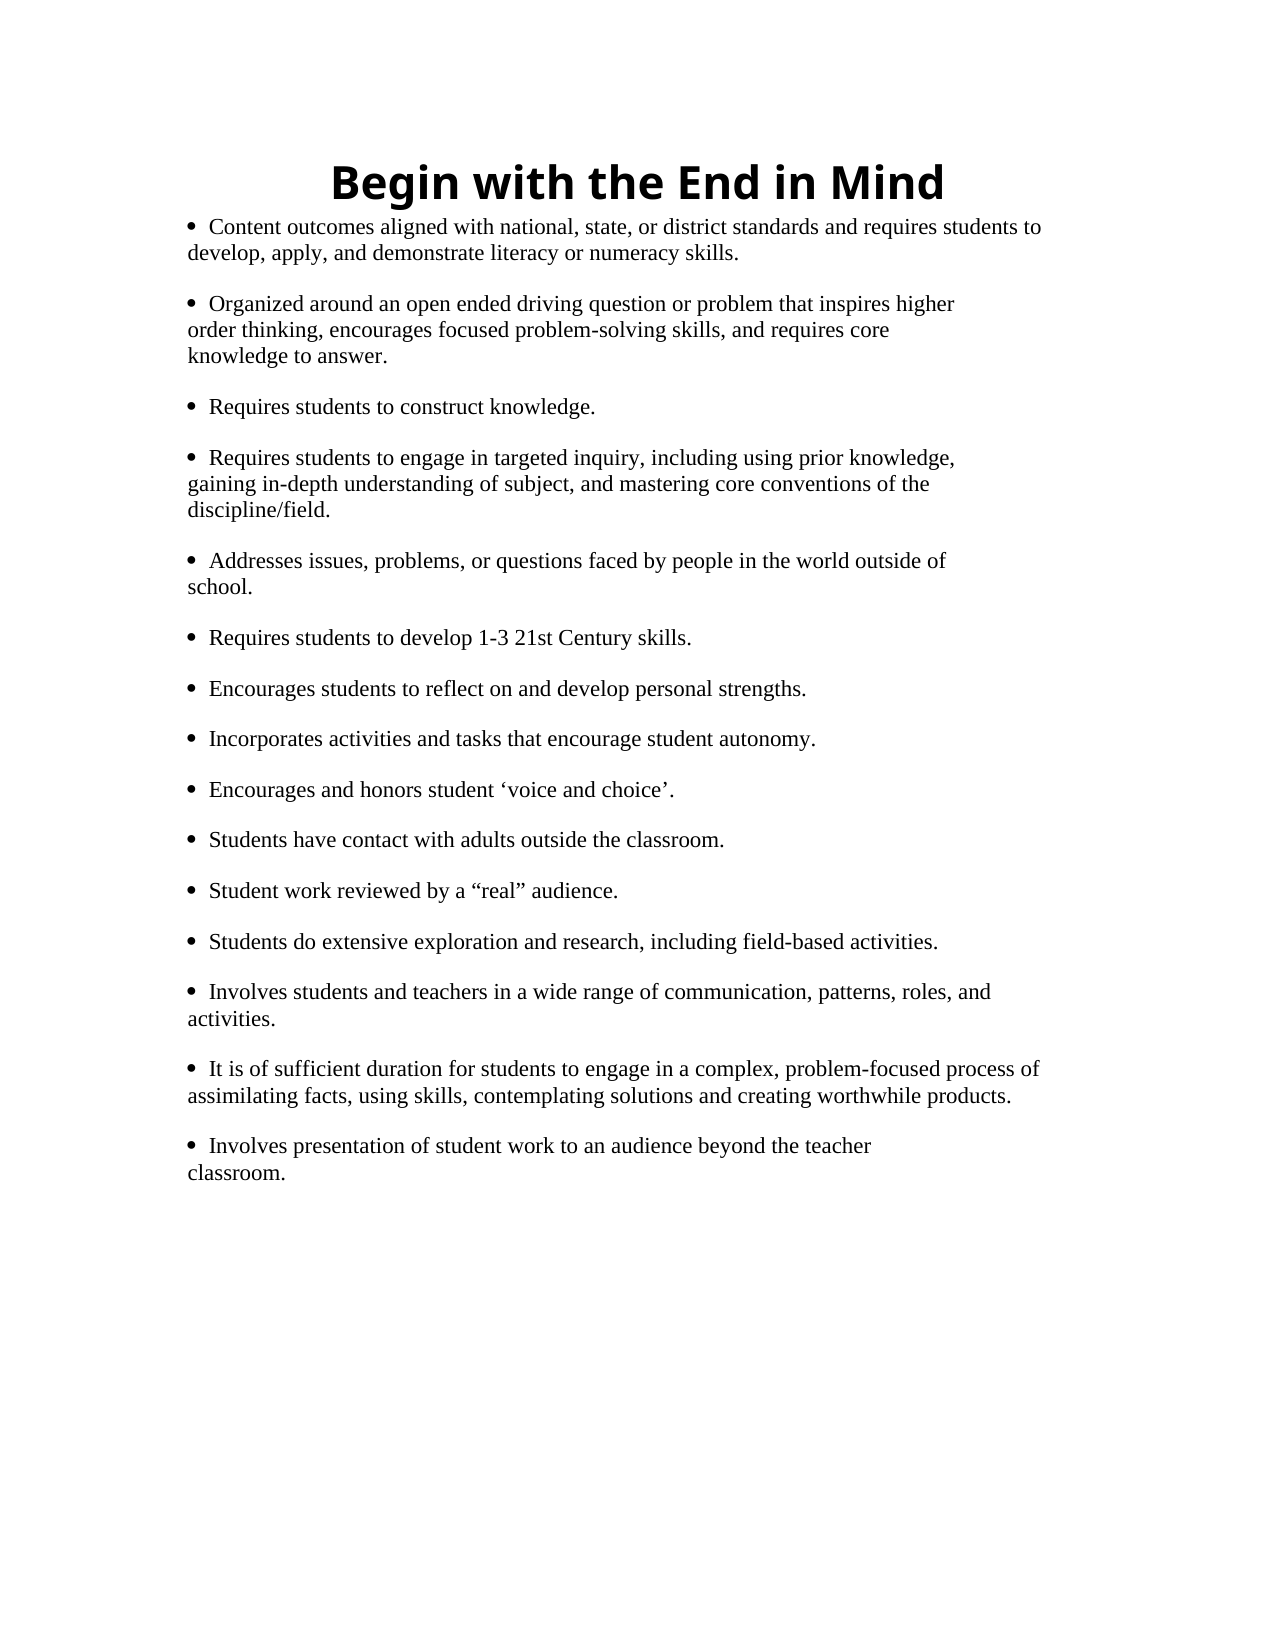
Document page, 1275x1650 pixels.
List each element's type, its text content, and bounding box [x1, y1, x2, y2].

text Begin with the End in Mind [187, 150, 1087, 213]
text ð Students do extensive exploration and research, including field-based activities. [187, 904, 1087, 954]
text ð Incorporates activities and tasks that encourage student autonomy. [187, 701, 1087, 752]
text ð Requires students to develop 1-3 21st Century skills. [187, 600, 1087, 650]
text ð Requires students to construct knowledge. [187, 369, 1087, 419]
text ð Addresses issues, problems, or questions faced by people in the world outside of school. [187, 523, 1087, 600]
text ð Encourages and honors student ‘voice and choice’. [187, 752, 1087, 802]
text ð Requires students to engage in targeted inquiry, including using prior knowledge, gaining in-depth understanding of subject, and mastering core conventions of the discipline/field. [187, 420, 1087, 523]
text ð Students have contact with adults outside the classroom. [187, 802, 1087, 853]
text ð Student work reviewed by a “real” audience. [187, 853, 1087, 903]
text ð It is of sufficient duration for students to engage in a complex, problem-focused process of assimilating facts, using skills, contemplating solutions and creating worthwhile products. [187, 1031, 1087, 1108]
text ð Encourages students to reflect on and develop personal strengths. [187, 651, 1087, 701]
text ð Content outcomes aligned with national, state, or district standards and requires students to develop, apply, and demonstrate literacy or numeracy skills. [187, 213, 1087, 266]
text ð Organized around an open ended driving question or problem that inspires higher order thinking, encourages focused problem-solving skills, and requires core knowledge to answer. [187, 266, 1087, 369]
text ð Involves presentation of student work to an audience beyond the teacher classroom. [187, 1108, 1087, 1185]
text ð Involves students and teachers in a wide range of communication, patterns, roles, and activities. [187, 954, 1087, 1031]
